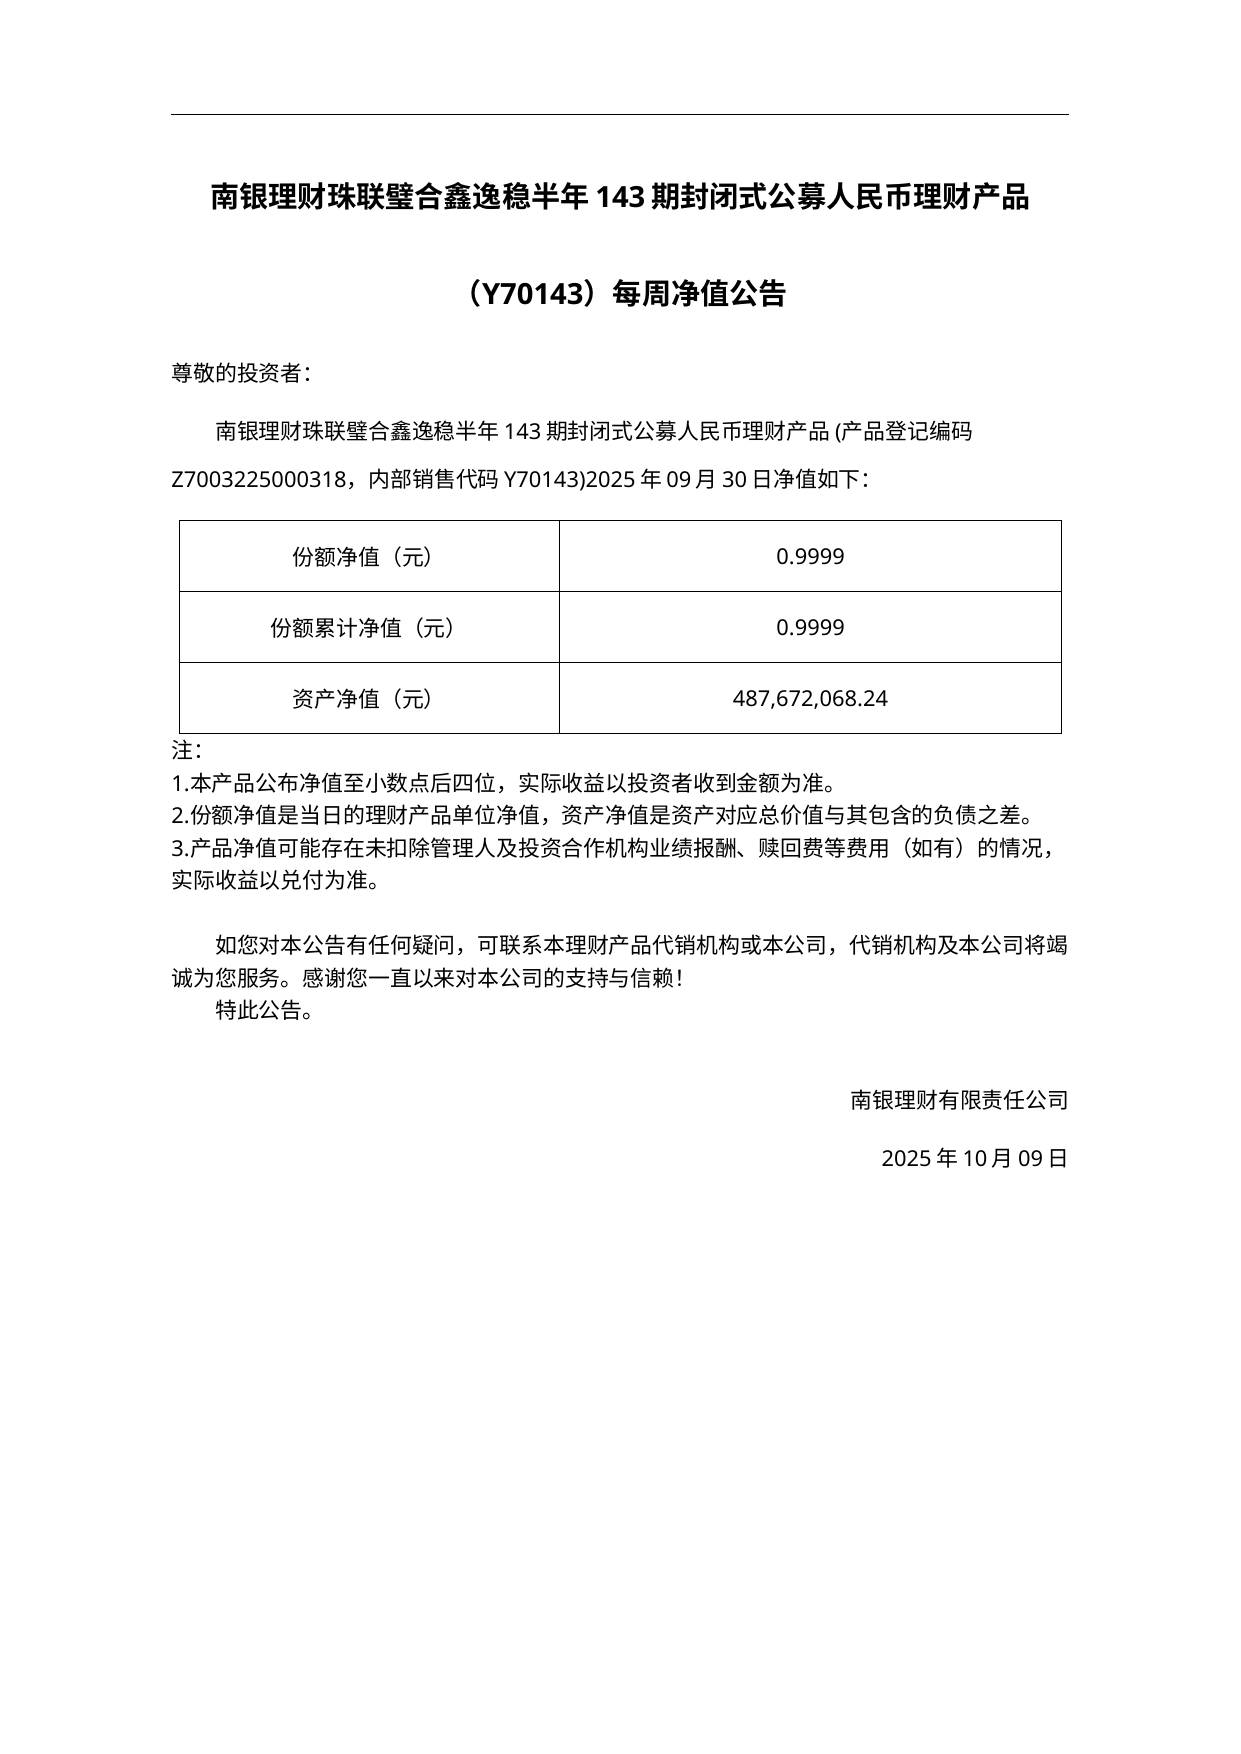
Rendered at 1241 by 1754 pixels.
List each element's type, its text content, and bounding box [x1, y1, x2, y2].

text 特此公告。 [171, 993, 1069, 1025]
text 2.份额净值是当日的理财产品单位净值，资产净值是资产对应总价值与其包含的负债之差。 [171, 798, 1069, 830]
text 南银理财有限责任公司 [171, 1082, 1069, 1115]
text 注： [171, 733, 1069, 765]
text 南银理财珠联璧合鑫逸稳半年143期封闭式公募人民币理财产品（Y70143）每周净值公告 [171, 162, 1069, 324]
table_cell 487,672,068.24 [560, 663, 1061, 733]
table_cell 0.9999 [560, 592, 1061, 662]
table_header 份额净值（元） [180, 521, 559, 591]
text 2025年10月09日 [171, 1140, 1069, 1173]
table_header 0.9999 [560, 521, 1061, 591]
text 1.本产品公布净值至小数点后四位，实际收益以投资者收到金额为准。 [171, 765, 1069, 798]
text 3.产品净值可能存在未扣除管理人及投资合作机构业绩报酬、赎回费等费用（如有）的情况，实际收益以兑付为准。 [171, 830, 1069, 895]
table_cell 资产净值（元） [180, 663, 559, 733]
text 南银理财珠联璧合鑫逸稳半年143期封闭式公募人民币理财产品 (产品登记编码Z7003225000318，内部销售代码Y70143)2025年09月30日净值如下： [171, 413, 1069, 494]
text 尊敬的投资者： [171, 355, 1069, 388]
text 如您对本公告有任何疑问，可联系本理财产品代销机构或本公司，代销机构及本公司将竭诚为您服务。感谢您一直以来对本公司的支持与信赖！ [171, 928, 1069, 993]
table_cell 份额累计净值（元） [180, 592, 559, 662]
